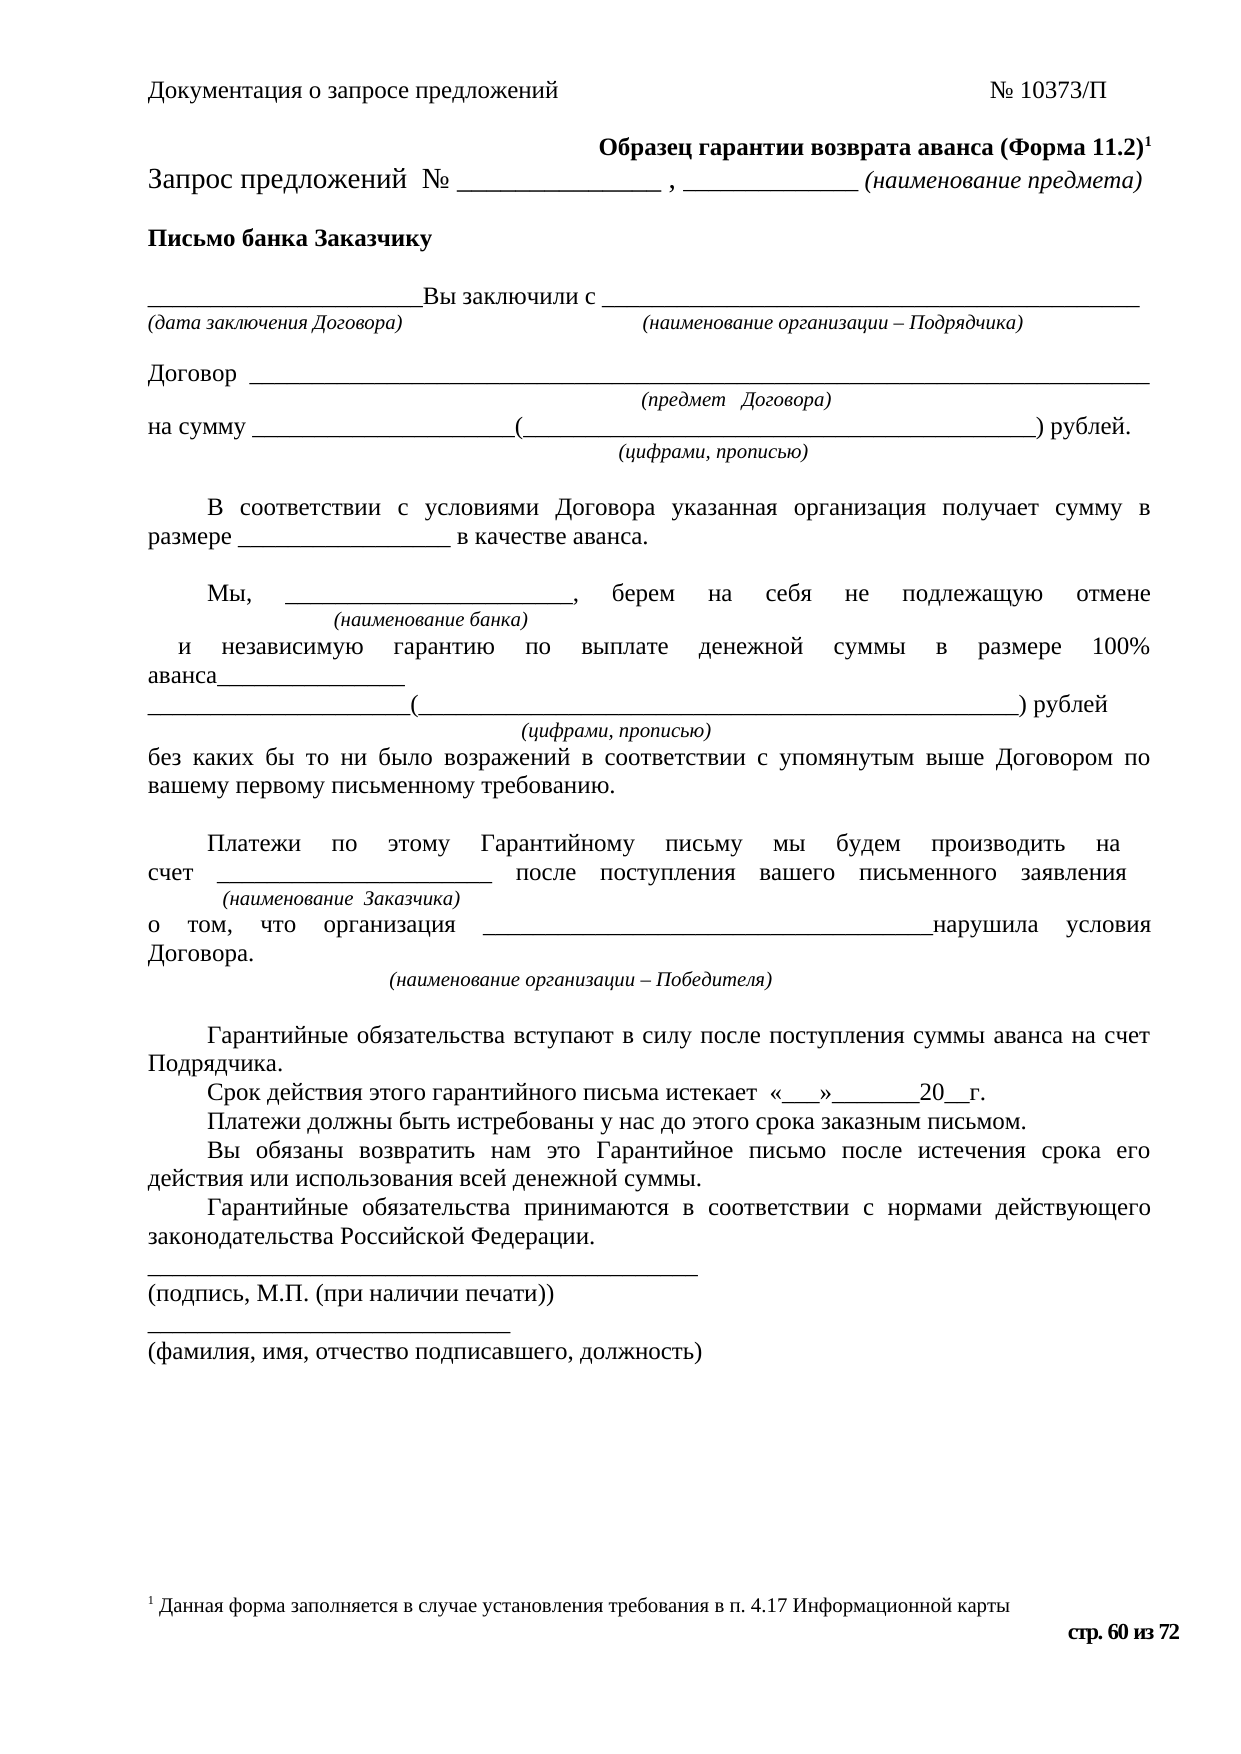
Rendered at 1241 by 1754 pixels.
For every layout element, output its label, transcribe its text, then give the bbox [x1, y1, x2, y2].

text _____________________(________________________________________________) рублей [148, 689, 1152, 718]
text (цифрами, прописью) [148, 718, 1152, 742]
text Письмо банка Заказчику [148, 223, 1152, 252]
text (дата заключения Договора) (наименование организации – Подрядчика) [148, 310, 1152, 334]
text ______________________Вы заключили с ___________________________________________ [148, 281, 1152, 310]
text (подпись, М.П. (при наличии печати)) [148, 1278, 1152, 1307]
text (фамилия, имя, отчество подписавшего, должность) [148, 1336, 1152, 1365]
text _____________________________ [148, 1307, 1152, 1336]
text (предмет Договора) [148, 387, 1152, 411]
text Платежи должны быть истребованы у нас до этого срока заказным письмом. [148, 1106, 1152, 1135]
text В соответствии с условиями Договора указанная организация получает сумму в размере _________________ в качестве аванса. [148, 492, 1152, 550]
text Срок действия этого гарантийного письма истекает «___»_______20__г. [148, 1077, 1152, 1106]
text о том, что организация ____________________________________нарушила условия Договора. [148, 909, 1152, 967]
text (наименование организации – Победителя) [148, 967, 1152, 991]
text Образец гарантии возврата аванса (Форма 11.2) [148, 132, 1152, 161]
text (цифрами, прописью) [148, 439, 1152, 463]
text Вы обязаны возвратить нам это Гарантийное письмо после истечения срока его действия или использования всей денежной суммы. [148, 1135, 1152, 1192]
text Гарантийные обязательства принимаются в соответствии с нормами действующего законодательства Российской Федерации. [148, 1192, 1152, 1250]
text Запрос предложений № ______________ , ______________ (наименование предмета) [148, 161, 1152, 195]
text ____________________________________________ [148, 1250, 1152, 1278]
text Гарантийные обязательства вступают в силу после поступления суммы аванса на счет Подрядчика. [148, 1020, 1152, 1077]
text и независимую гарантию по выплате денежной суммы в размере 100% аванса_______________ [148, 631, 1152, 689]
text Платежи по этому Гарантийному письму мы будем производить на счет ______________________ после поступления вашего письменного заявления (наименование Заказчика) [148, 828, 1152, 909]
text без каких бы то ни было возражений в соответствии с упомянутым выше Договором по вашему первому письменному требованию. [148, 742, 1152, 799]
text на сумму _____________________(_________________________________________) рублей. [148, 411, 1152, 439]
text Договор ________________________________________________________________________ [148, 358, 1152, 387]
text Мы, _______________________, берем на себя не подлежащую отмене (наименование банка) [148, 578, 1152, 631]
